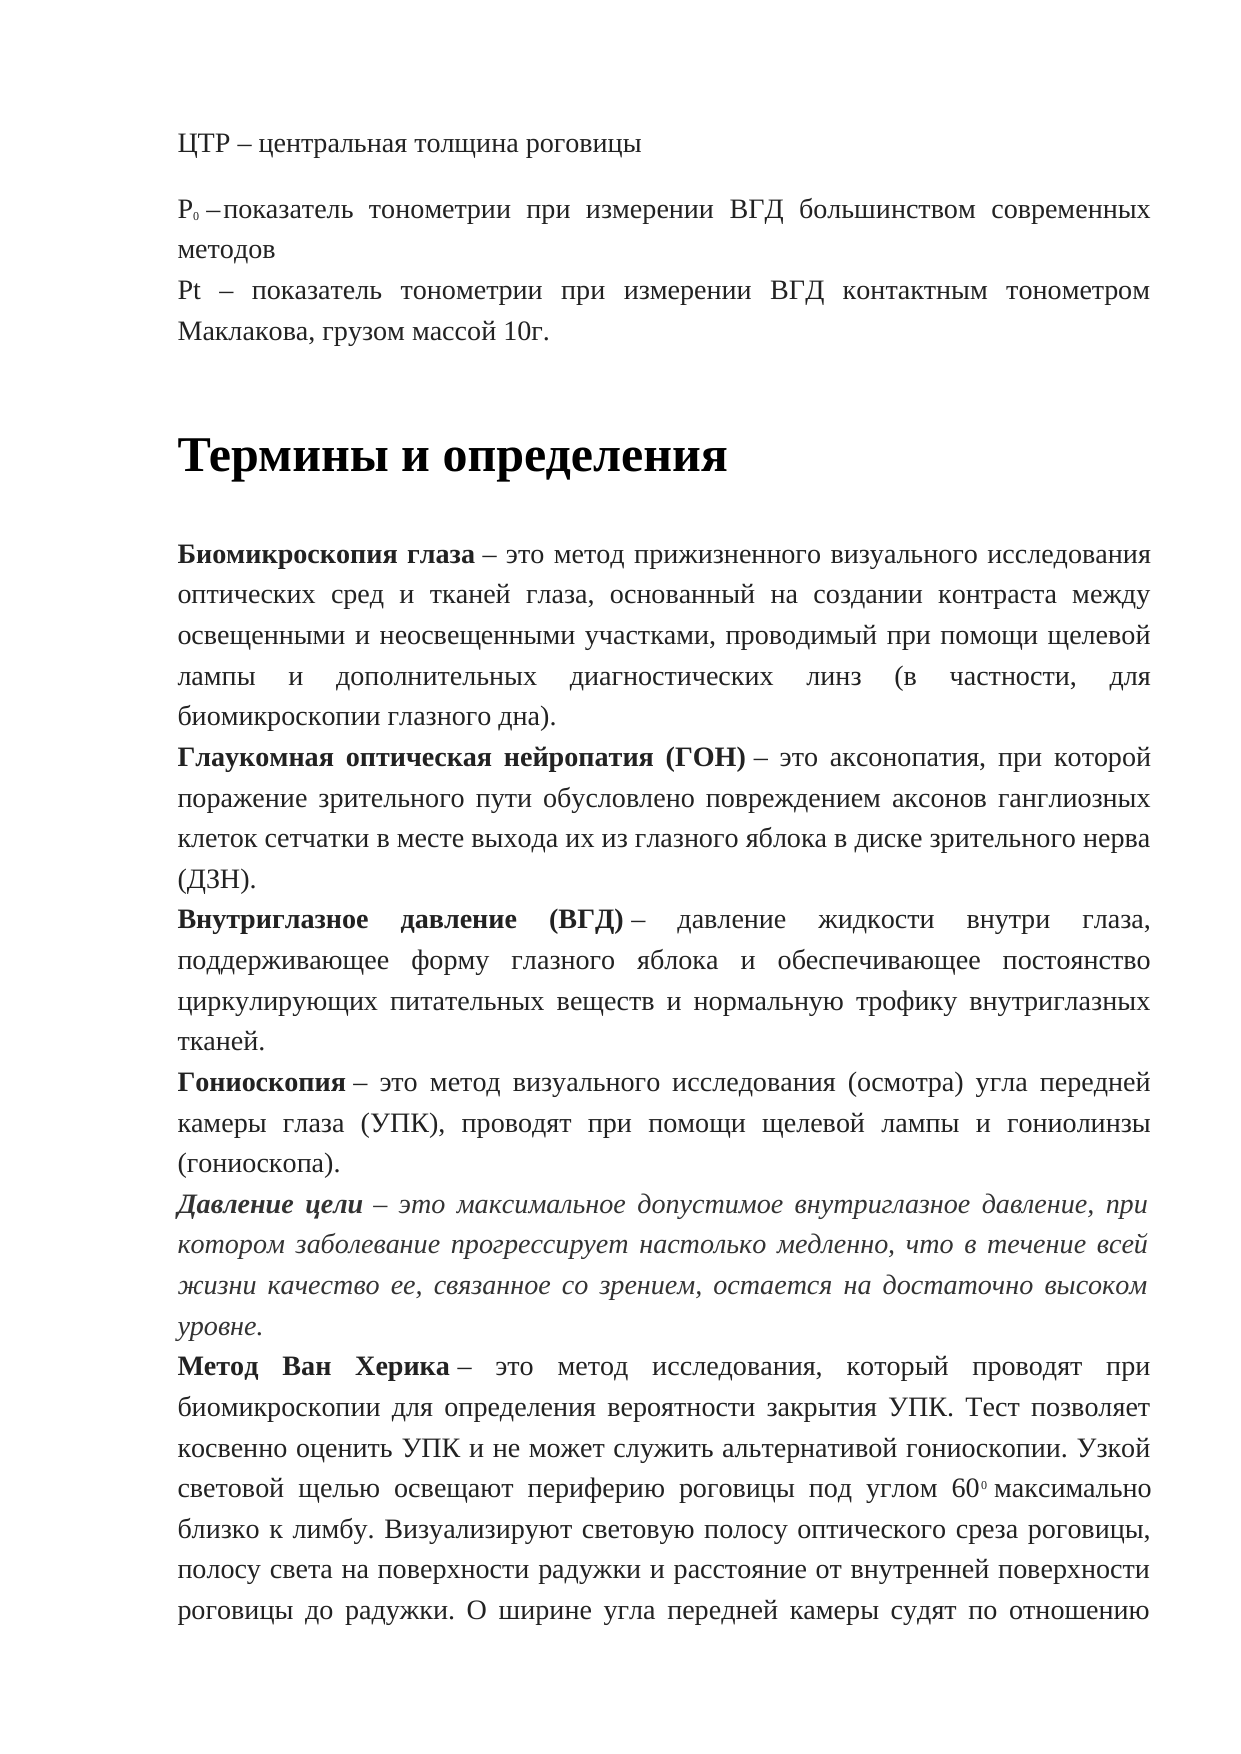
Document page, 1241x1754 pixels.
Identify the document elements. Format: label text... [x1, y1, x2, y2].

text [177, 1341, 1152, 1626]
text Гониоскопия – это метод визуального исследования (осмотра) угла передней камеры глаза (УПК), проводят при помощи щелевой лампы и гониолинзы (гониоскопа). [177, 1057, 1152, 1179]
text ЦТР – центральная толщина роговицы [177, 118, 1152, 159]
text Pt – показатель тонометрии при измерении ВГД контактным тонометром Маклакова, грузом массой 10г. [177, 265, 1152, 346]
text Глаукомная оптическая нейропатия (ГОН) – это аксонопатия, при которой поражение зрительного пути обусловлено повреждением аксонов ганглиозных клеток сетчатки в месте выхода их из глазного яблока в диске зрительного нерва (ДЗН). [177, 732, 1152, 894]
text P0 – показатель тонометрии при измерении ВГД большинством современных методов [177, 184, 1152, 265]
text Давление цели – это максимальное допустимое внутриглазное давление, при котором заболевание прогрессирует настолько медленно, что в течение всей жизни качество ее, связанное со зрением, остается на достаточно высоком уровне. [177, 1179, 1152, 1341]
text Термины и определения [177, 424, 1152, 482]
text Биомикроскопия глаза – это метод прижизненного визуального исследования оптических сред и тканей глаза, основанный на создании контраста между освещенными и неосвещенными участками, проводимый при помощи щелевой лампы и дополнительных диагностических линз (в частности, для биомикроскопии глазного дна). [177, 529, 1152, 732]
text Внутриглазное давление (ВГД) – давление жидкости внутри глаза, поддерживающее форму глазного яблока и обеспечивающее постоянство циркулирующих питательных веществ и нормальную трофику внутриглазных тканей. [177, 894, 1152, 1057]
